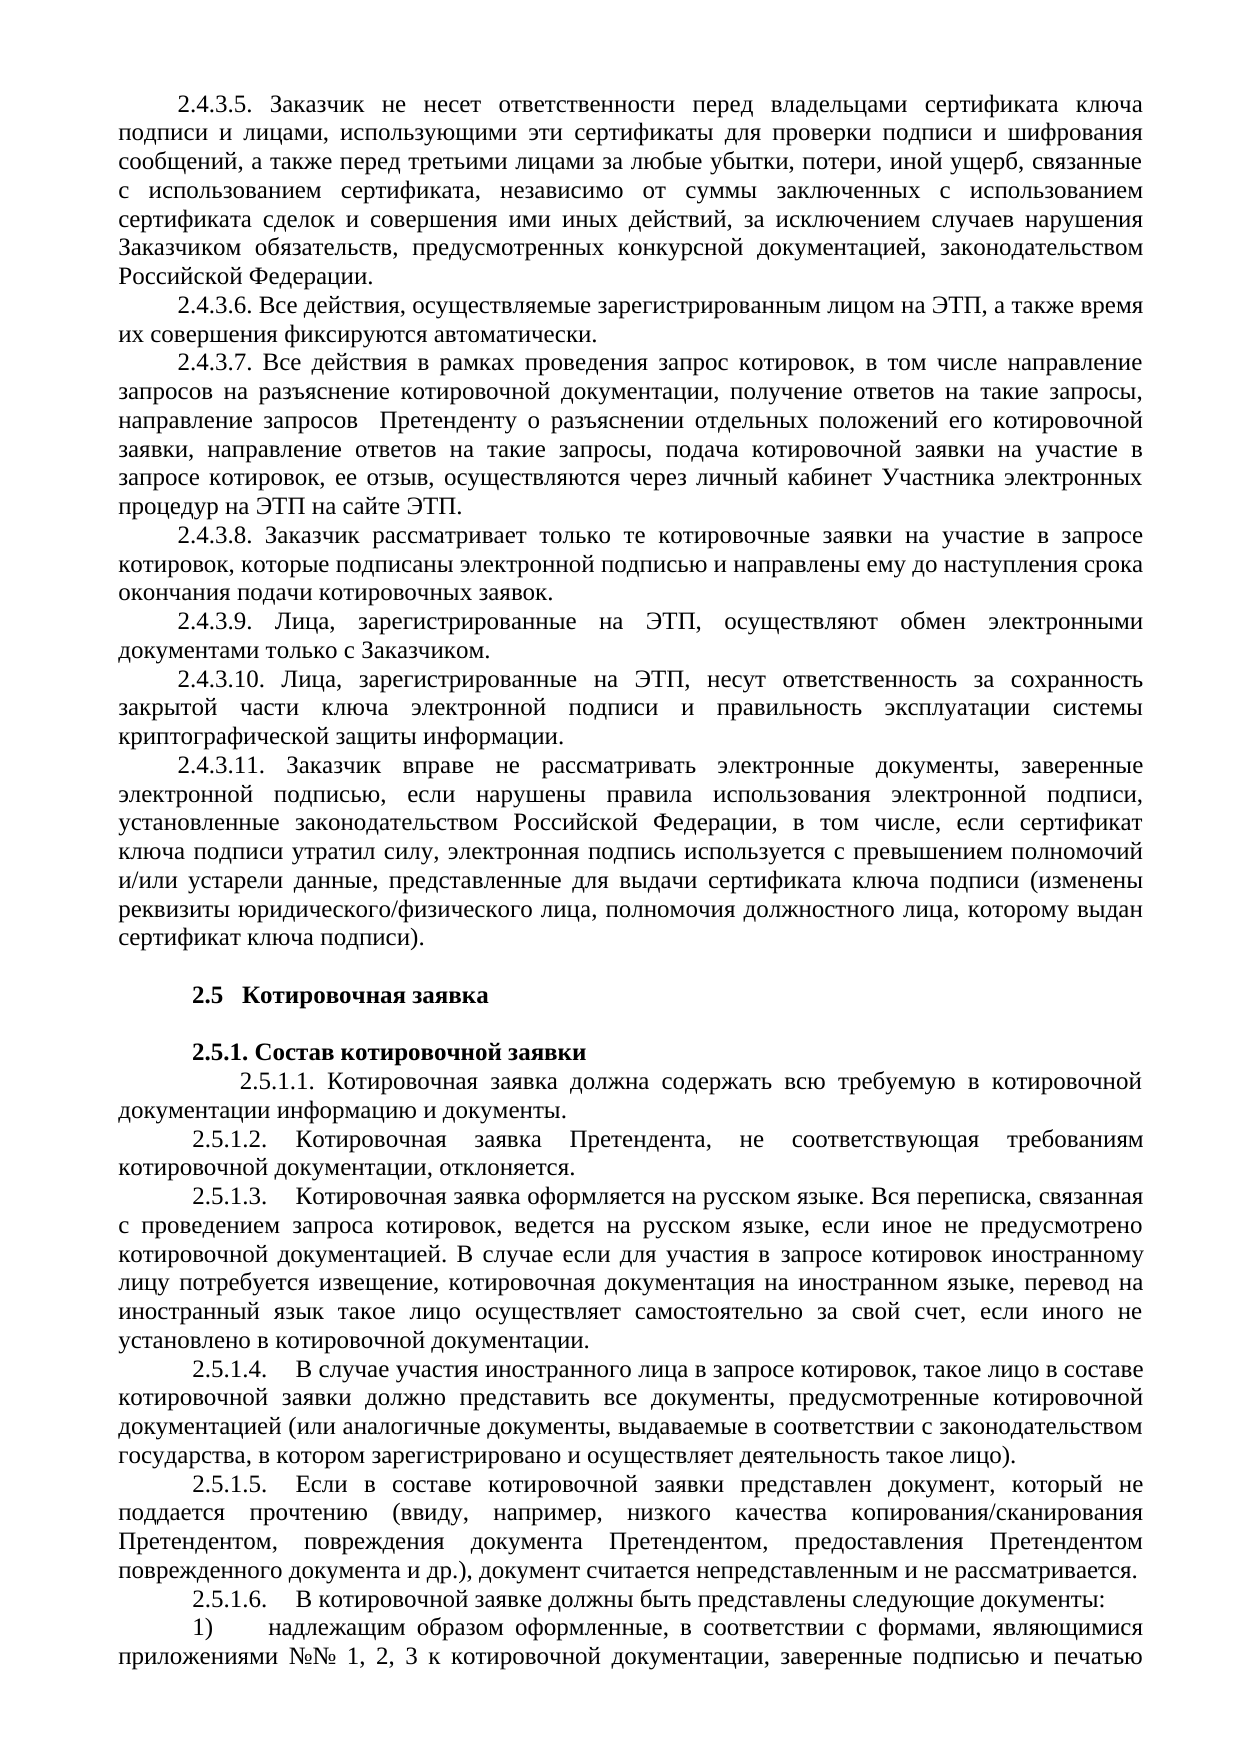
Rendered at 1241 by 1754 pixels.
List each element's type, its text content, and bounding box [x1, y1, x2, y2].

list В случае участия иностранного лица в запросе котировок, такое лицо в составе котировочной заявки должно представить все документы, предусмотренные котировочной документацией (или аналогичные документы, выдаваемые в соответствии с законодательством государства, в котором зарегистрировано и осуществляет деятельность такое лицо). [118, 1354, 1144, 1469]
list Котировочная заявка Претендента, не соответствующая требованиям котировочной документации, отклоняется. [118, 1124, 1144, 1181]
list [118, 1612, 1144, 1670]
subtitle Котировочная заявка [192, 980, 1144, 1009]
list Котировочная заявка оформляется на русском языке. Вся переписка, связанная с проведением запроса котировок, ведется на русском языке, если иное не предусмотрено котировочной документацией. В случае если для участия в запросе котировок иностранному лицу потребуется извещение, котировочная документация на иностранном языке, перевод на иностранный язык такое лицо осуществляет самостоятельно за свой счет, если иного не установлено в котировочной документации. [118, 1181, 1144, 1354]
text 2.4.3.5. Заказчик не несет ответственности перед владельцами сертификата ключа подписи и лицами, использующими эти сертификаты для проверки подписи и шифрования сообщений, а также перед третьими лицами за любые убытки, потери, иной ущерб, связанные с использованием сертификата, независимо от суммы заключенных с использованием сертификата сделок и совершения ими иных действий, за исключением случаев нарушения Заказчиком обязательств, предусмотренных конкурсной документацией, законодательством Российской Федерации. [118, 89, 1144, 290]
list Если в составе котировочной заявки представлен документ, который не поддается прочтению (ввиду, например, низкого качества копирования/сканирования Претендентом, повреждения документа Претендентом, предоставления Претендентом поврежденного документа и др.), документ считается непредставленным и не рассматривается. [118, 1469, 1144, 1584]
text 2.4.3.9. Лица, зарегистрированные на ЭТП, осуществляют обмен электронными документами только с Заказчиком. [118, 606, 1144, 664]
list В котировочной заявке должны быть представлены следующие документы: [118, 1584, 1144, 1612]
subtitle 2.5.1. Состав котировочной заявки [118, 1037, 1144, 1066]
text 2.5.1.1. Котировочная заявка должна содержать всю требуемую в котировочной документации информацию и документы. [118, 1066, 1144, 1124]
text 2.4.3.7. Все действия в рамках проведения запрос котировок, в том числе направление запросов на разъяснение котировочной документации, получение ответов на такие запросы, направление запросов Претенденту о разъяснении отдельных положений его котировочной заявки, направление ответов на такие запросы, подача котировочной заявки на участие в запросе котировок, ее отзыв, осуществляются через личный кабинет Участника электронных процедур на ЭТП на сайте ЭТП. [118, 347, 1144, 520]
text 2.4.3.10. Лица, зарегистрированные на ЭТП, несут ответственность за сохранность закрытой части ключа электронной подписи и правильность эксплуатации системы криптографической защиты информации. [118, 664, 1144, 750]
text 2.4.3.8. Заказчик рассматривает только те котировочные заявки на участие в запросе котировок, которые подписаны электронной подписью и направлены ему до наступления срока окончания подачи котировочных заявок. [118, 520, 1144, 606]
text 2.4.3.11. Заказчик вправе не рассматривать электронные документы, заверенные электронной подписью, если нарушены правила использования электронной подписи, установленные законодательством Российской Федерации, в том числе, если сертификат ключа подписи утратил силу, электронная подпись используется с превышением полномочий и/или устарели данные, представленные для выдачи сертификата ключа подписи (изменены реквизиты юридического/физического лица, полномочия должностного лица, которому выдан сертификат ключа подписи). [118, 750, 1144, 951]
text 2.4.3.6. Все действия, осуществляемые зарегистрированным лицом на ЭТП, а также время их совершения фиксируются автоматически. [118, 290, 1144, 347]
